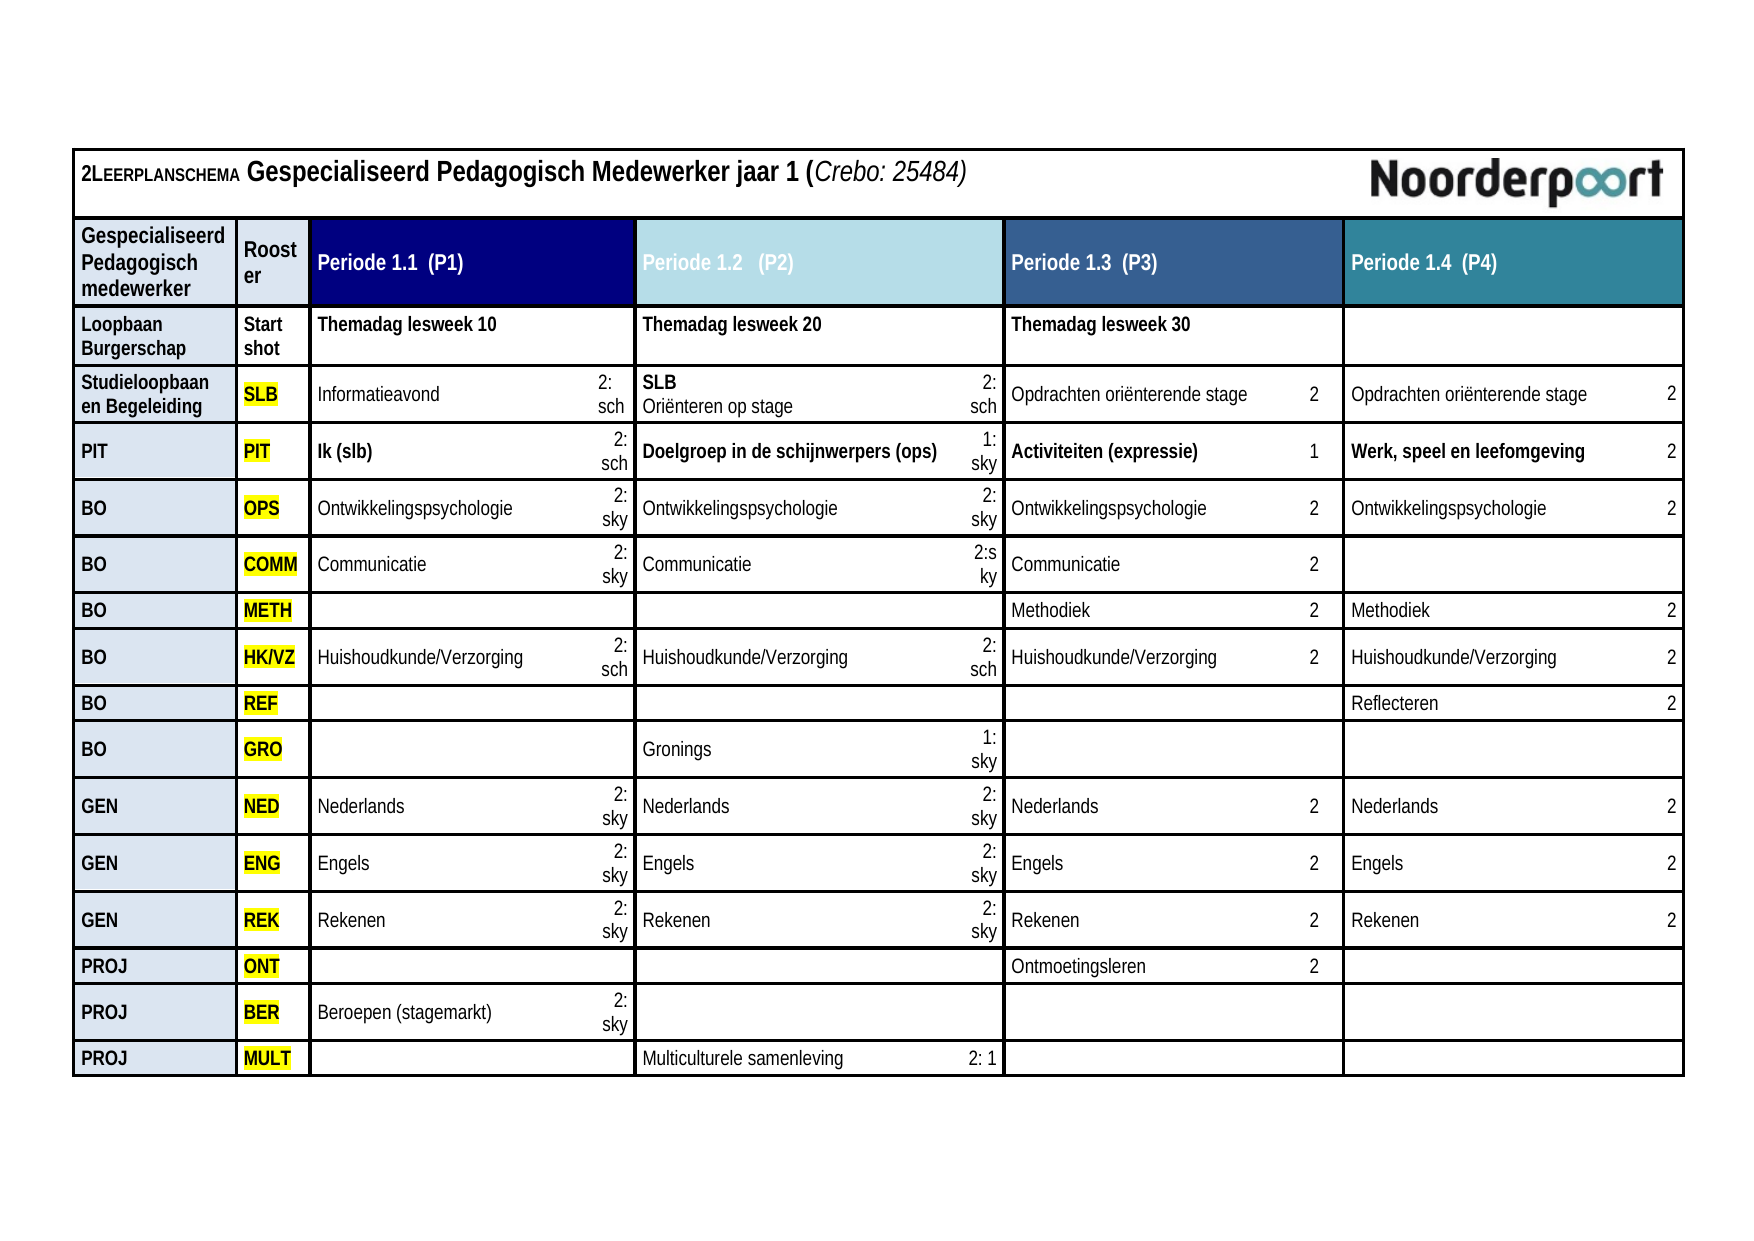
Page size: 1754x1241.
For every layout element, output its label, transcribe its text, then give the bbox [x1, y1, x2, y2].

table_cell [591, 722, 633, 776]
table_cell Ontwikkelingspsychologie [637, 481, 960, 534]
table_cell [960, 687, 1002, 719]
table_cell PROJ [75, 1042, 235, 1074]
table_cell BO [75, 722, 235, 776]
table_cell Huishoudkunde/Verzorging [312, 630, 591, 683]
table_cell Periode 1.2 (P2) [637, 220, 1002, 304]
table_cell Rekenen [1345, 893, 1639, 946]
table_cell [1345, 538, 1639, 591]
table_cell REF [238, 687, 308, 719]
table_cell Huishoudkunde/Verzorging [637, 630, 960, 683]
table_cell Doelgroep in de schijnwerpers (ops) [637, 424, 960, 477]
table_cell Communicatie [637, 538, 960, 591]
table_cell PIT [238, 424, 308, 477]
table_cell 2 [1639, 836, 1682, 889]
table_cell BO [75, 538, 235, 591]
table_cell ENG [238, 836, 308, 889]
table_cell 2: sky [591, 893, 633, 946]
table_cell Informatieavond [312, 367, 591, 421]
table_cell 2 [1285, 538, 1342, 591]
table_cell 2: sky [960, 893, 1002, 946]
table_cell [1639, 1042, 1682, 1074]
table_cell PROJ [75, 985, 235, 1039]
table_cell [1285, 687, 1342, 719]
table_cell 2 [1639, 367, 1682, 421]
table_cell 2: sky [591, 538, 633, 591]
table_cell 2 [1285, 367, 1342, 421]
table_cell 2: sch [591, 367, 633, 421]
table_cell 1 [1285, 424, 1342, 477]
table_cell 2 [1639, 481, 1682, 534]
table_cell [312, 687, 591, 719]
table_cell [637, 594, 960, 627]
table_cell Studieloopbaan en Begeleiding [75, 367, 235, 421]
table_cell [637, 985, 960, 1039]
table_cell [591, 1042, 633, 1074]
table_cell Themadag lesweek 10 [312, 308, 633, 364]
table_cell [1639, 722, 1682, 776]
table_cell 1: sky [960, 424, 1002, 477]
table_cell Ontwikkelingspsychologie [1006, 481, 1284, 534]
table_cell 2: 1 sch 1 sky [960, 1042, 1002, 1074]
table_cell [960, 594, 1002, 627]
table_cell [1639, 950, 1682, 982]
table_cell 2 [1639, 893, 1682, 946]
table_cell Huishoudkunde/Verzorging [1345, 630, 1639, 683]
table_cell [960, 950, 1002, 982]
table_cell [1006, 722, 1284, 776]
table_cell 2 [1639, 779, 1682, 833]
table_cell [312, 1042, 591, 1074]
table_cell Engels [1345, 836, 1639, 889]
table_cell [637, 687, 960, 719]
table_cell [591, 687, 633, 719]
table_cell Ik (slb) [312, 424, 591, 477]
table_cell Communicatie [312, 538, 591, 591]
table_cell Rekenen [1006, 893, 1284, 946]
table_cell 2: sch [960, 630, 1002, 683]
table_cell Opdrachten oriënterende stage [1006, 367, 1284, 421]
table_cell Engels [1006, 836, 1284, 889]
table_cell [637, 1042, 960, 1074]
table_cell GEN [75, 779, 235, 833]
table_cell Methodiek [1006, 594, 1284, 627]
table_cell 2 [1639, 687, 1682, 719]
table_cell [312, 594, 591, 627]
table_cell PROJ [75, 950, 235, 982]
table_cell 2:sky [960, 538, 1002, 591]
table_cell [1345, 308, 1682, 364]
table_cell MULT [238, 1042, 308, 1074]
table_cell Periode 1.1 (P1) [312, 220, 633, 304]
table_cell 2: sch [960, 367, 1002, 421]
table_cell HK/VZ [238, 630, 308, 683]
table_cell COMM [238, 538, 308, 591]
table_cell ONT [238, 950, 308, 982]
table_cell 2 [1639, 630, 1682, 683]
table_cell SLB Oriënteren op stage [637, 367, 960, 421]
table_cell 2: sch [591, 424, 633, 477]
table_cell [1285, 1042, 1342, 1074]
table_cell Opdrachten oriënterende stage [1345, 367, 1639, 421]
table_cell [591, 594, 633, 627]
table_cell BER [238, 985, 308, 1039]
table_cell Rooster [238, 220, 308, 304]
table_cell 2: sky [591, 985, 633, 1039]
table_cell Huishoudkunde/Verzorging [1006, 630, 1284, 683]
table_cell 2: sky [591, 779, 633, 833]
table_cell [960, 985, 1002, 1039]
table_cell BO [75, 594, 235, 627]
table_cell [1345, 1042, 1639, 1074]
table_cell 2 [1285, 893, 1342, 946]
table_cell 2 [1285, 779, 1342, 833]
table_cell BO [75, 687, 235, 719]
table_cell Werk, speel en leefomgeving [1345, 424, 1639, 477]
table_cell Activiteiten (expressie) [1006, 424, 1284, 477]
table_cell Rekenen [637, 893, 960, 946]
table_cell Methodiek [1345, 594, 1639, 627]
table_cell [637, 950, 960, 982]
table_cell Ontmoetingsleren [1006, 950, 1284, 982]
table_cell METH [238, 594, 308, 627]
table_cell Engels [312, 836, 591, 889]
table_cell 2: sch [591, 630, 633, 683]
table_cell 1: sky [960, 722, 1002, 776]
table_cell 2: sky [591, 481, 633, 534]
table_cell BO [75, 630, 235, 683]
table_cell GEN [75, 893, 235, 946]
table_cell 2 [1285, 594, 1342, 627]
table_cell Periode 1.3 (P3) [1006, 220, 1342, 304]
table_cell Nederlands [1006, 779, 1284, 833]
table_cell BO [75, 481, 235, 534]
table_cell 2 [1285, 950, 1342, 982]
table_cell [1345, 722, 1639, 776]
table_cell PIT [75, 424, 235, 477]
table_cell [1285, 985, 1342, 1039]
table_cell Periode 1.4 (P4) [1345, 220, 1682, 304]
table_cell [1006, 687, 1284, 719]
picture [1371, 158, 1664, 213]
table_cell 2 [1285, 836, 1342, 889]
table_cell GEN [75, 836, 235, 889]
table_cell Engels [637, 836, 960, 889]
table_cell REK [238, 893, 308, 946]
table_cell Beroepen (stagemarkt) [312, 985, 591, 1039]
table_cell Gronings [637, 722, 960, 776]
table_cell Nederlands [312, 779, 591, 833]
table_cell Themadag lesweek 30 [1006, 308, 1342, 364]
table_cell [1285, 722, 1342, 776]
table_cell 2: sky [960, 836, 1002, 889]
table_cell Reflecteren [1345, 687, 1639, 719]
table_cell [1345, 950, 1639, 982]
table_cell [1639, 985, 1682, 1039]
table_cell [312, 950, 591, 982]
table_cell 2: sky [960, 779, 1002, 833]
table_cell Ontwikkelingspsychologie [312, 481, 591, 534]
table_cell Nederlands [1345, 779, 1639, 833]
table_cell Themadag lesweek 20 [637, 308, 1002, 364]
table_cell [1639, 538, 1682, 591]
table_cell 2: sky [591, 836, 633, 889]
table_cell OPS [238, 481, 308, 534]
table_cell Ontwikkelingspsychologie [1345, 481, 1639, 534]
table_cell Communicatie [1006, 538, 1284, 591]
table_cell [312, 722, 591, 776]
table_cell NED [238, 779, 308, 833]
table_cell 2: sky [960, 481, 1002, 534]
table_cell Rekenen [312, 893, 591, 946]
table_cell [1006, 1042, 1284, 1074]
table_cell [591, 950, 633, 982]
table_cell 2 [1285, 630, 1342, 683]
table_cell GRO [238, 722, 308, 776]
table_cell Gespecialiseerd Pedagogisch medewerker [75, 220, 235, 304]
table_header 2Leerplanschema Gespecialiseerd Pedagogisch Medewerker jaar 1 (Crebo: 25484) [75, 151, 1682, 216]
table_cell Start shot [238, 308, 308, 364]
table_cell 2 [1639, 594, 1682, 627]
table_cell [1006, 985, 1284, 1039]
table_cell 2 [1285, 481, 1342, 534]
table_cell 2 [1639, 424, 1682, 477]
table_cell [1345, 985, 1639, 1039]
table_cell Nederlands [637, 779, 960, 833]
table_cell SLB [238, 367, 308, 421]
table_cell Loopbaan Burgerschap [75, 308, 235, 364]
